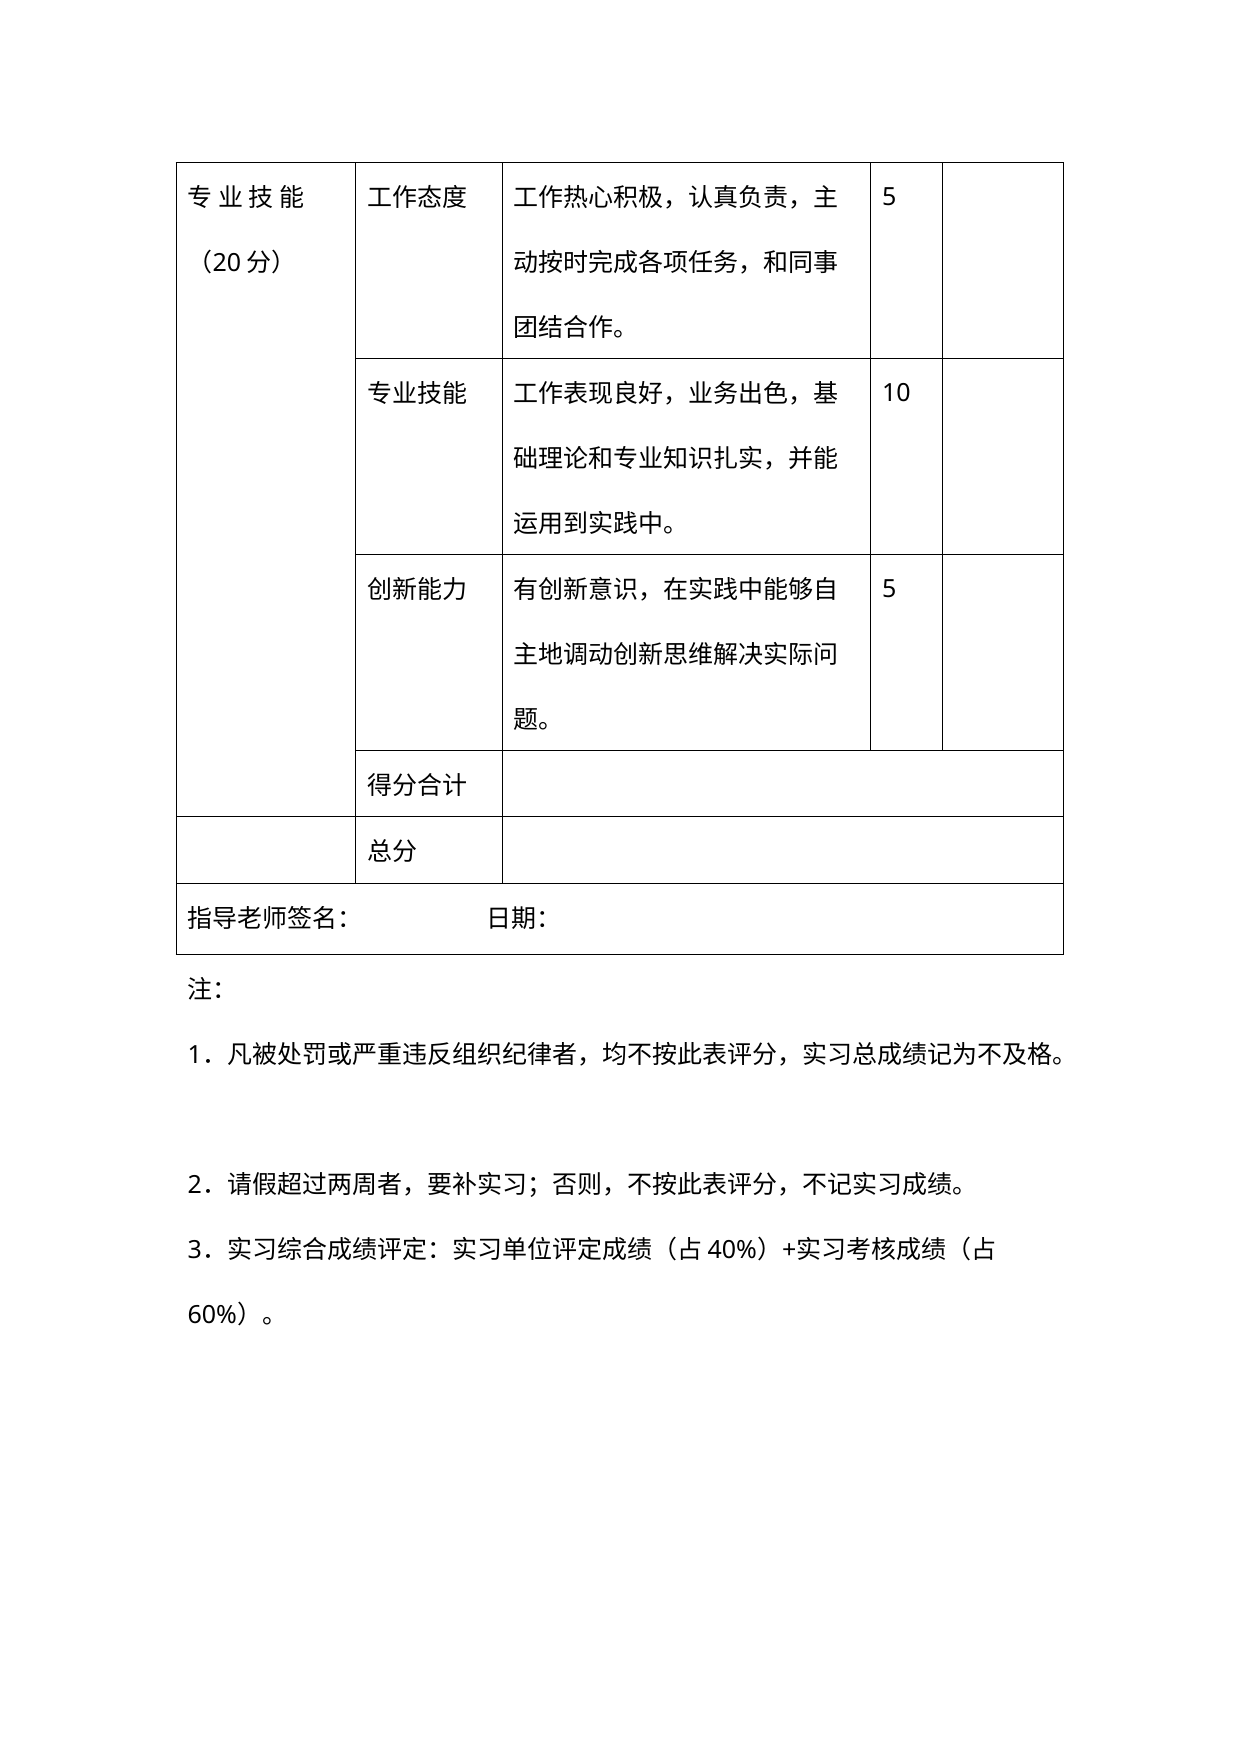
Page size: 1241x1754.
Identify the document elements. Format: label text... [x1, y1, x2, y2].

table_cell [503, 751, 1063, 816]
text 1．凡被处罚或严重违反组织纪律者，均不按此表评分，实习总成绩记为不及格。 [187, 1020, 1053, 1150]
table_cell 指导老师签名： 日期： [177, 884, 1063, 954]
table_cell [943, 555, 1063, 750]
table_cell [177, 817, 355, 883]
table_cell 工作态度 [356, 163, 502, 358]
table_cell 创新能力 [356, 555, 502, 750]
table_cell 得分合计 [356, 751, 502, 816]
table_cell 10 [871, 359, 942, 554]
table_cell 专 业 技 能 （20分） [177, 163, 355, 816]
table_cell 5 [871, 163, 942, 358]
table_cell 5 [871, 555, 942, 750]
table_cell 工作表现良好，业务出色，基础理论和专业知识扎实，并能运用到实践中。 [503, 359, 870, 554]
table_cell [503, 817, 1063, 883]
text 注： [187, 955, 1053, 1020]
table_cell 总分 [356, 817, 502, 883]
table_cell 有创新意识，在实践中能够自主地调动创新思维解决实际问题。 [503, 555, 870, 750]
text 2．请假超过两周者，要补实习；否则，不按此表评分，不记实习成绩。 [187, 1150, 1053, 1215]
table_cell [943, 163, 1063, 358]
table_cell 工作热心积极，认真负责，主动按时完成各项任务，和同事团结合作。 [503, 163, 870, 358]
text 3．实习综合成绩评定：实习单位评定成绩（占 40%）+实习考核成绩（占 60%）。 [187, 1215, 1053, 1345]
table_cell [943, 359, 1063, 554]
table_cell 专业技能 [356, 359, 502, 554]
